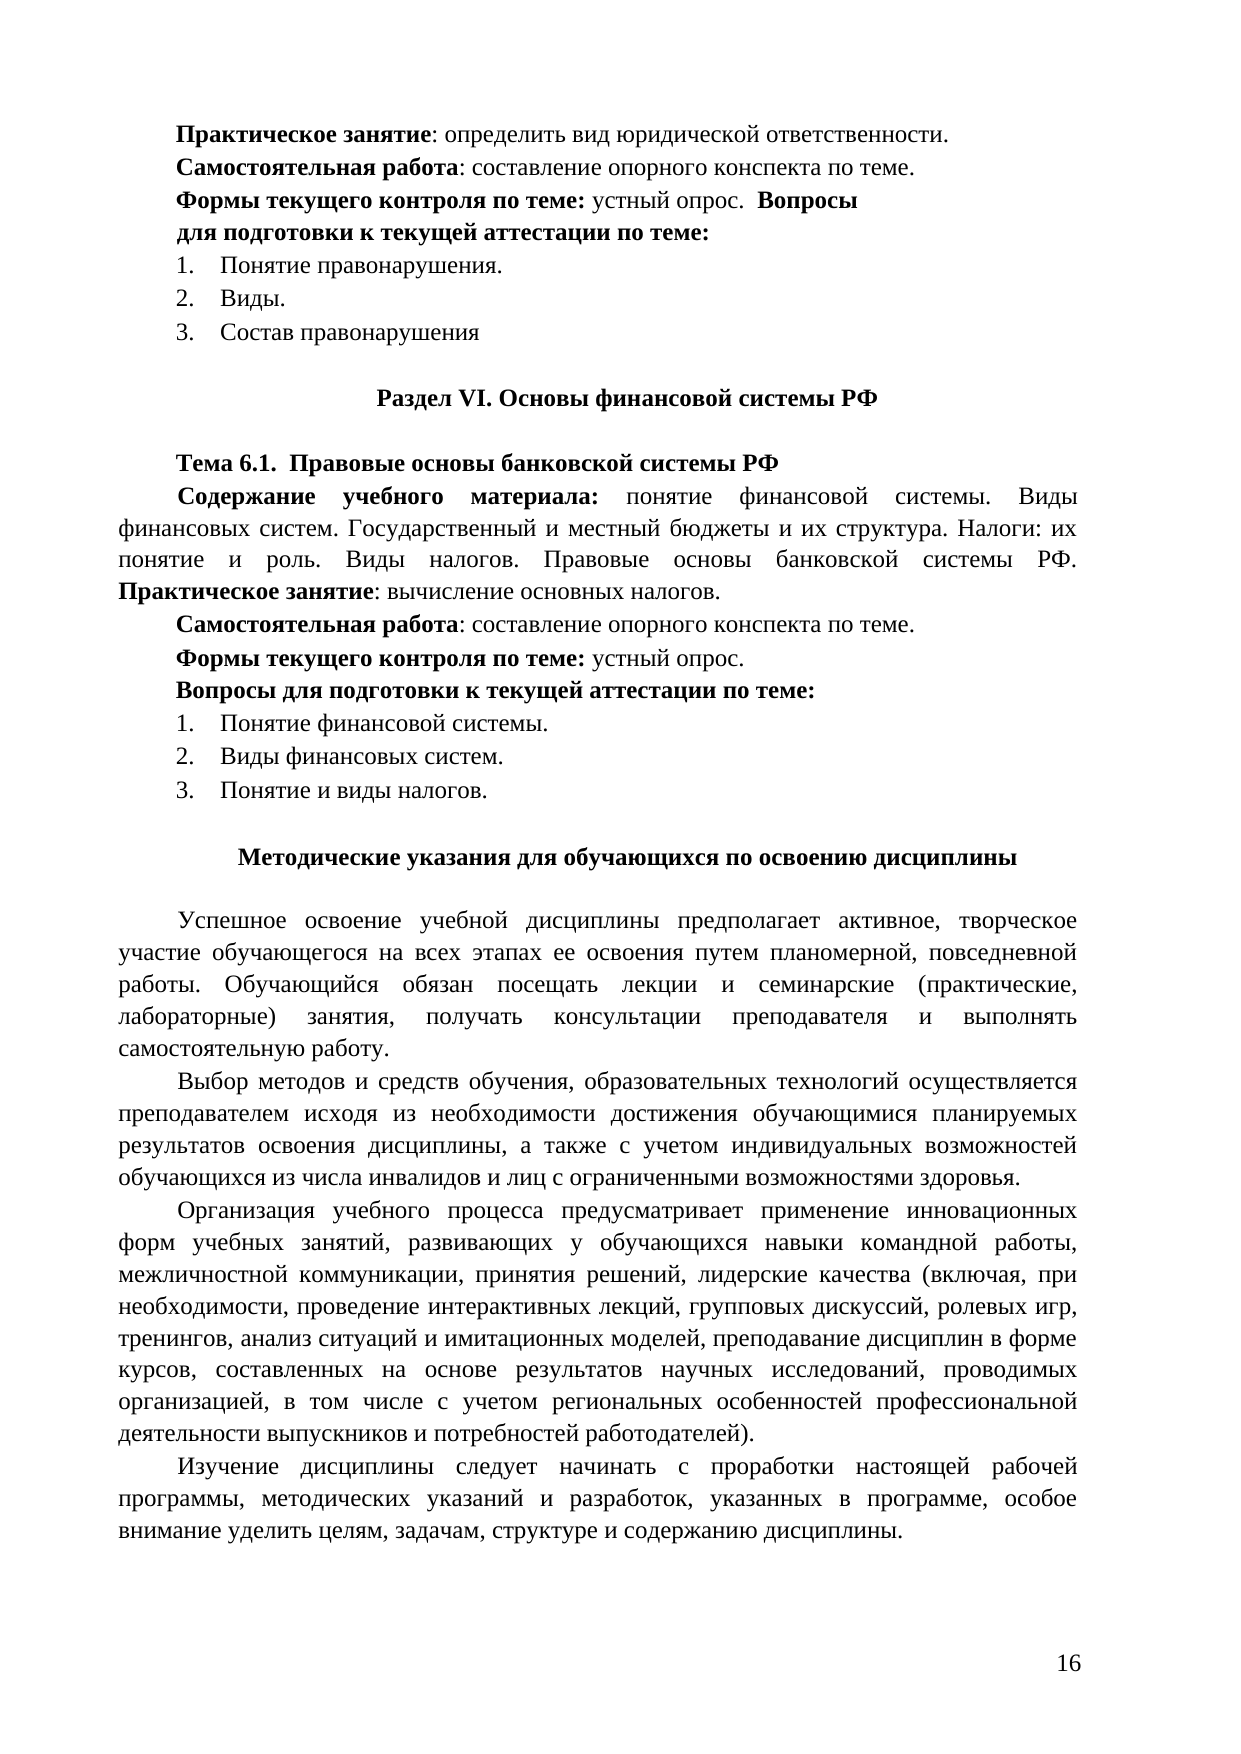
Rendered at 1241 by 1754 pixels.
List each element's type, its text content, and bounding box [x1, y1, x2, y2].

text Организация учебного процесса предусматривает применение инновационных форм учебных занятий, развивающих у обучающихся навыки командной работы, межличностной коммуникации, принятия решений, лидерские качества (включая, при необходимости, проведение интерактивных лекций, групповых дискуссий, ролевых игр, тренингов, анализ ситуаций и имитационных моделей, преподавание дисциплин в форме курсов, составленных на основе результатов научных исследований, проводимых организацией, в том числе с учетом региональных особенностей профессиональной деятельности выпускников и потребностей работодателей). [118, 1195, 1078, 1447]
text Самостоятельная работа: составление опорного конспекта по теме. [176, 152, 1078, 181]
text Содержание учебного материала: понятие финансовой системы. Виды финансовых систем. Государственный и местный бюджеты и их структура. Налоги: их понятие и роль. Виды налогов. Правовые основы банковской системы РФ. Практическое занятие: вычисление основных налогов. [118, 481, 1078, 605]
text Формы текущего контроля по теме: устный опрос. Вопросы для подготовки к текущей аттестации по теме: [176, 185, 859, 246]
list Понятие финансовой системы. [176, 708, 1078, 737]
text Практическое занятие: определить вид юридической ответственности. [176, 119, 1078, 147]
text Тема 6.1. Правовые основы банковской системы РФ [176, 448, 1078, 477]
list Виды финансовых систем. [176, 741, 1078, 770]
text Раздел VI. Основы финансовой системы РФ [176, 383, 1078, 412]
text Самостоятельная работа: составление опорного конспекта по теме. [176, 609, 1078, 638]
text Методические указания для обучающихся по освоению дисциплины [238, 842, 1078, 871]
text Вопросы для подготовки к текущей аттестации по теме: [176, 676, 1078, 704]
text Формы текущего контроля по теме: устный опрос. [176, 643, 1078, 672]
text Успешное освоение учебной дисциплины предполагает активное, творческое участие обучающегося на всех этапах ее освоения путем планомерной, повседневной работы. Обучающийся обязан посещать лекции и семинарские (практические, лабораторные) занятия, получать консультации преподавателя и выполнять самостоятельную работу. [118, 906, 1078, 1062]
text Изучение дисциплины следует начинать с проработки настоящей рабочей программы, методических указаний и разработок, указанных в программе, особое внимание уделить целям, задачам, структуре и содержанию дисциплины. [118, 1451, 1078, 1544]
list Виды. [176, 283, 1078, 312]
list Понятие правонарушения. [176, 250, 1078, 279]
text Выбор методов и средств обучения, образовательных технологий осуществляется преподавателем исходя из необходимости достижения обучающимися планируемых результатов освоения дисциплины, а также с учетом индивидуальных возможностей обучающихся из числа инвалидов и лиц с ограниченными возможностями здоровья. [118, 1066, 1078, 1191]
list Понятие и виды налогов. [176, 775, 1078, 803]
list Состав правонарушения [176, 317, 1078, 345]
